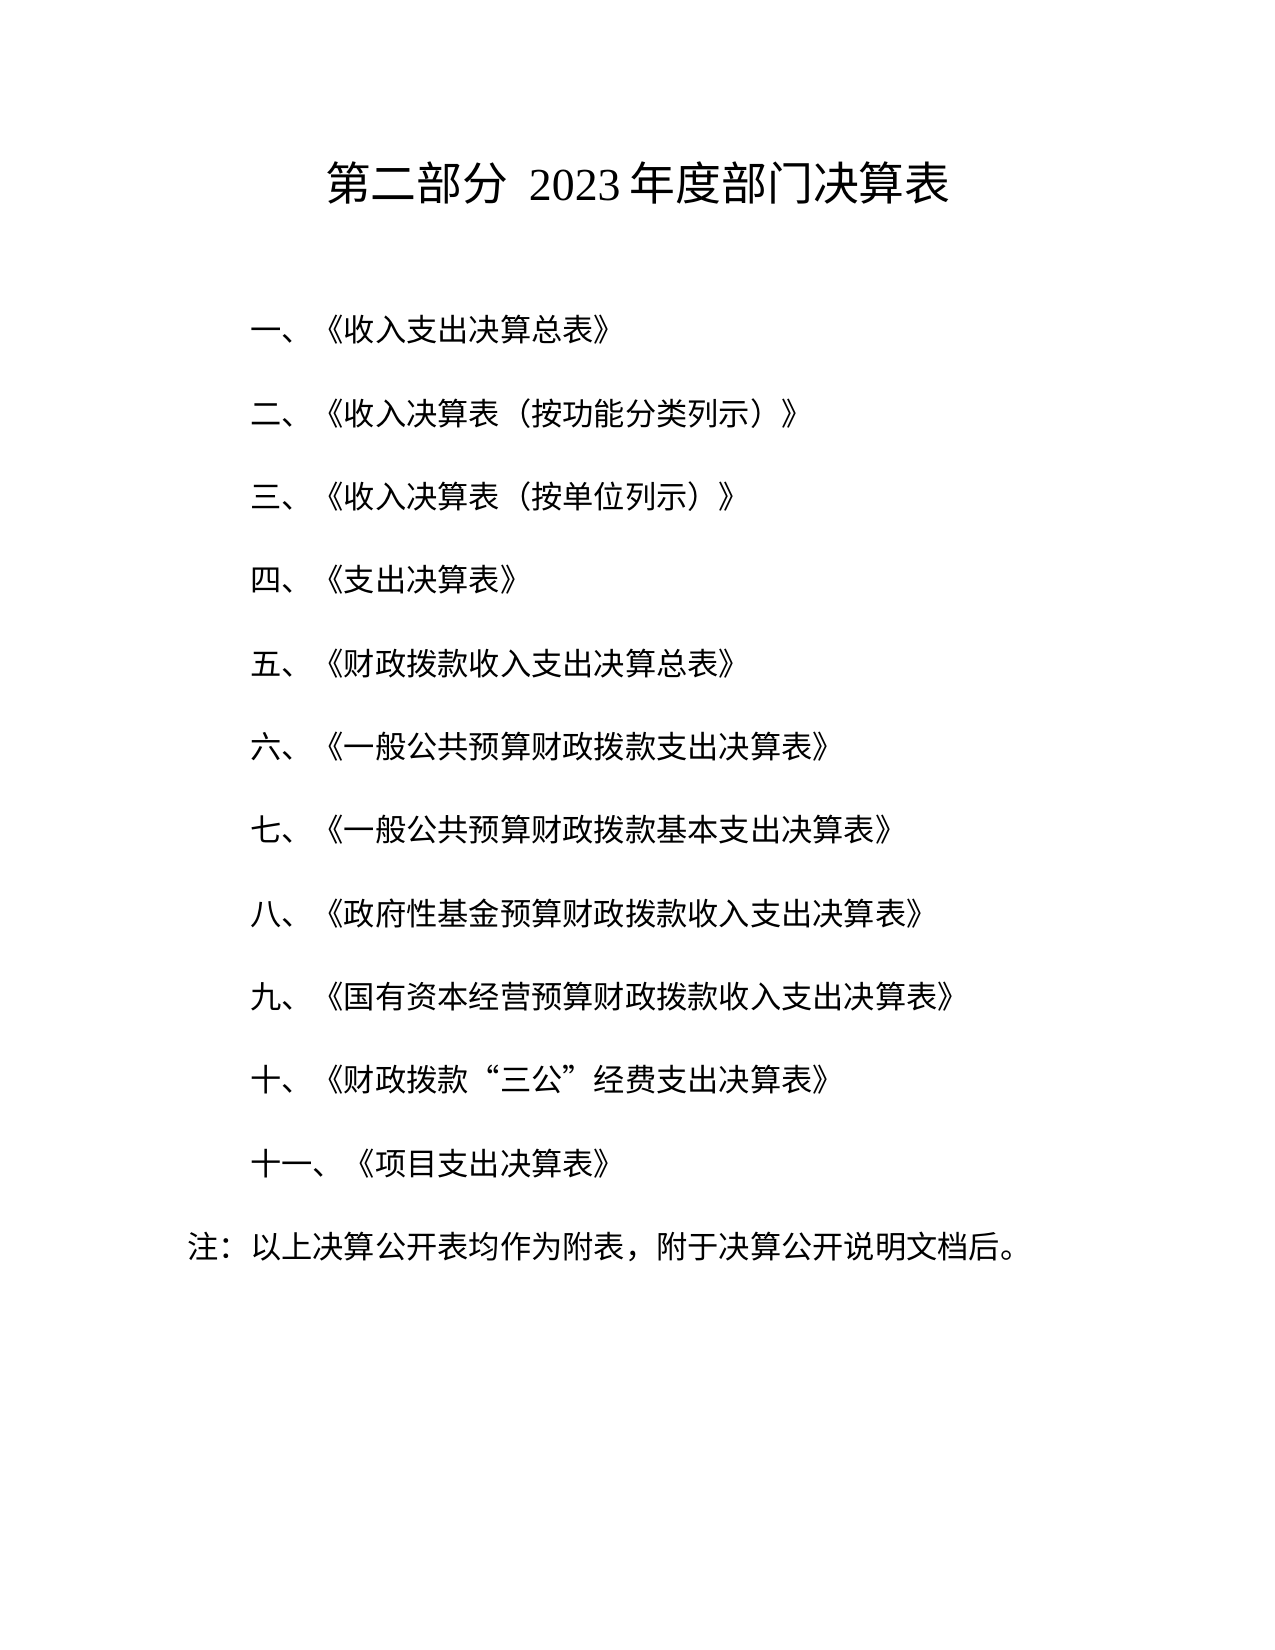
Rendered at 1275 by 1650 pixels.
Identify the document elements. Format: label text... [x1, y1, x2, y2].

text 二、《收入决算表（按功能分类列示）》 [187, 358, 1087, 442]
text 九、《国有资本经营预算财政拨款收入支出决算表》 [187, 942, 1087, 1025]
text 第二部分 2023年度部门决算表 [187, 150, 1087, 212]
text 一、《收入支出决算总表》 [187, 275, 1087, 358]
text 六、《一般公共预算财政拨款支出决算表》 [187, 692, 1087, 775]
text 注：以上决算公开表均作为附表，附于决算公开说明文档后。 [187, 1192, 1087, 1275]
text 五、《财政拨款收入支出决算总表》 [187, 608, 1087, 692]
text 十一、《项目支出决算表》 [187, 1108, 1087, 1192]
text 四、《支出决算表》 [187, 525, 1087, 608]
text 三、《收入决算表（按单位列示）》 [187, 442, 1087, 525]
text 八、《政府性基金预算财政拨款收入支出决算表》 [187, 858, 1087, 942]
text 十、《财政拨款“三公”经费支出决算表》 [187, 1025, 1087, 1108]
text 七、《一般公共预算财政拨款基本支出决算表》 [187, 775, 1087, 858]
